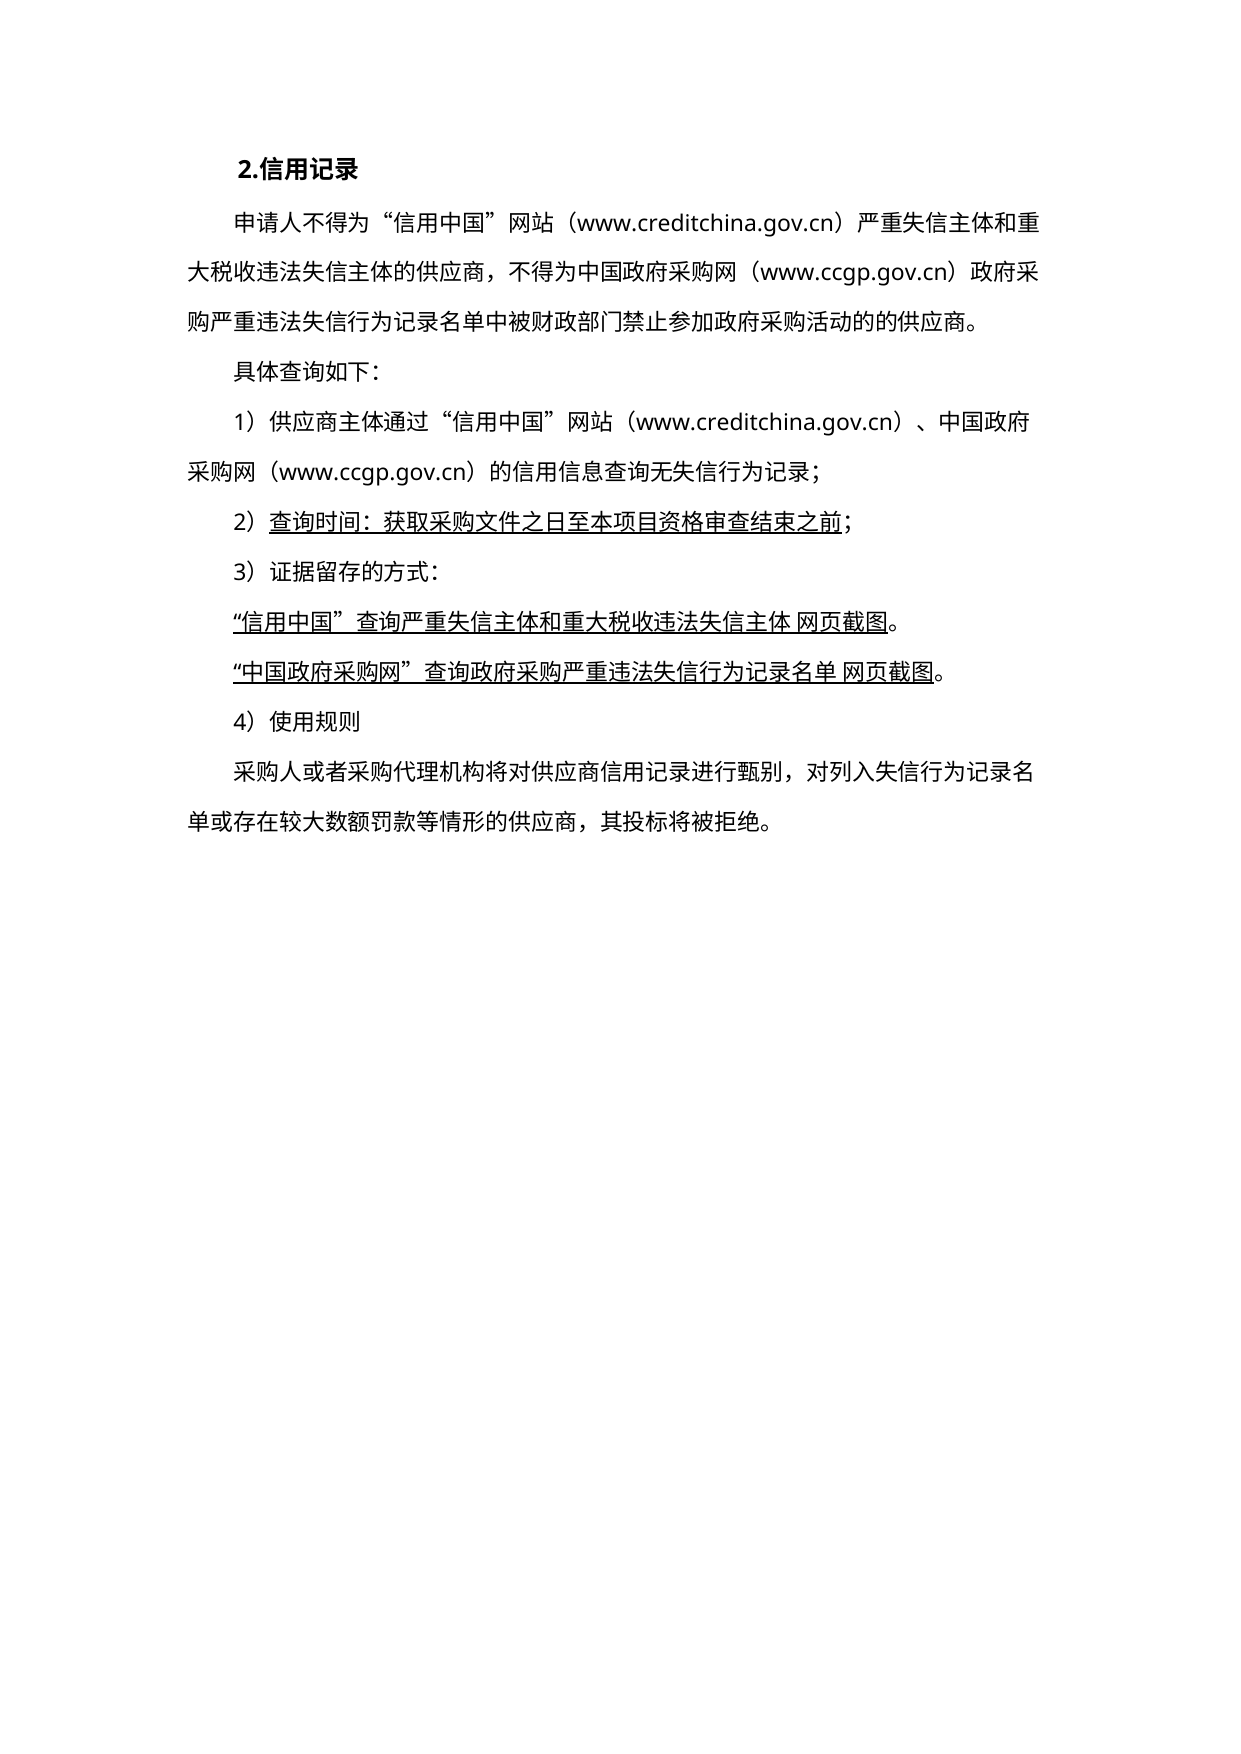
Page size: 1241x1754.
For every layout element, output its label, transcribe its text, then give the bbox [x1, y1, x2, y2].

text 2.信用记录 [187, 150, 1053, 186]
text 具体查询如下： [187, 354, 1053, 387]
text 1）供应商主体通过“信用中国”网站（www.creditchina.gov.cn）、中国政府采购网（www.ccgp.gov.cn）的信用信息查询无失信行为记录； [187, 404, 1053, 487]
text 4）使用规则 [187, 704, 1053, 737]
text 采购人或者采购代理机构将对供应商信用记录进行甄别，对列入失信行为记录名单或存在较大数额罚款等情形的供应商，其投标将被拒绝。 [187, 754, 1053, 837]
text “信用中国”查询严重失信主体和重大税收违法失信主体 网页截图。 [187, 604, 1053, 637]
text 申请人不得为“信用中国”网站（www.creditchina.gov.cn）严重失信主体和重大税收违法失信主体的供应商，不得为中国政府采购网（www.ccgp.gov.cn）政府采购严重违法失信行为记录名单中被财政部门禁止参加政府采购活动的的供应商。 [187, 204, 1053, 337]
text “中国政府采购网”查询政府采购严重违法失信行为记录名单 网页截图。 [187, 654, 1053, 687]
text 2）查询时间：获取采购文件之日至本项目资格审查结束之前； [187, 504, 1053, 537]
text 3）证据留存的方式： [187, 554, 1053, 587]
